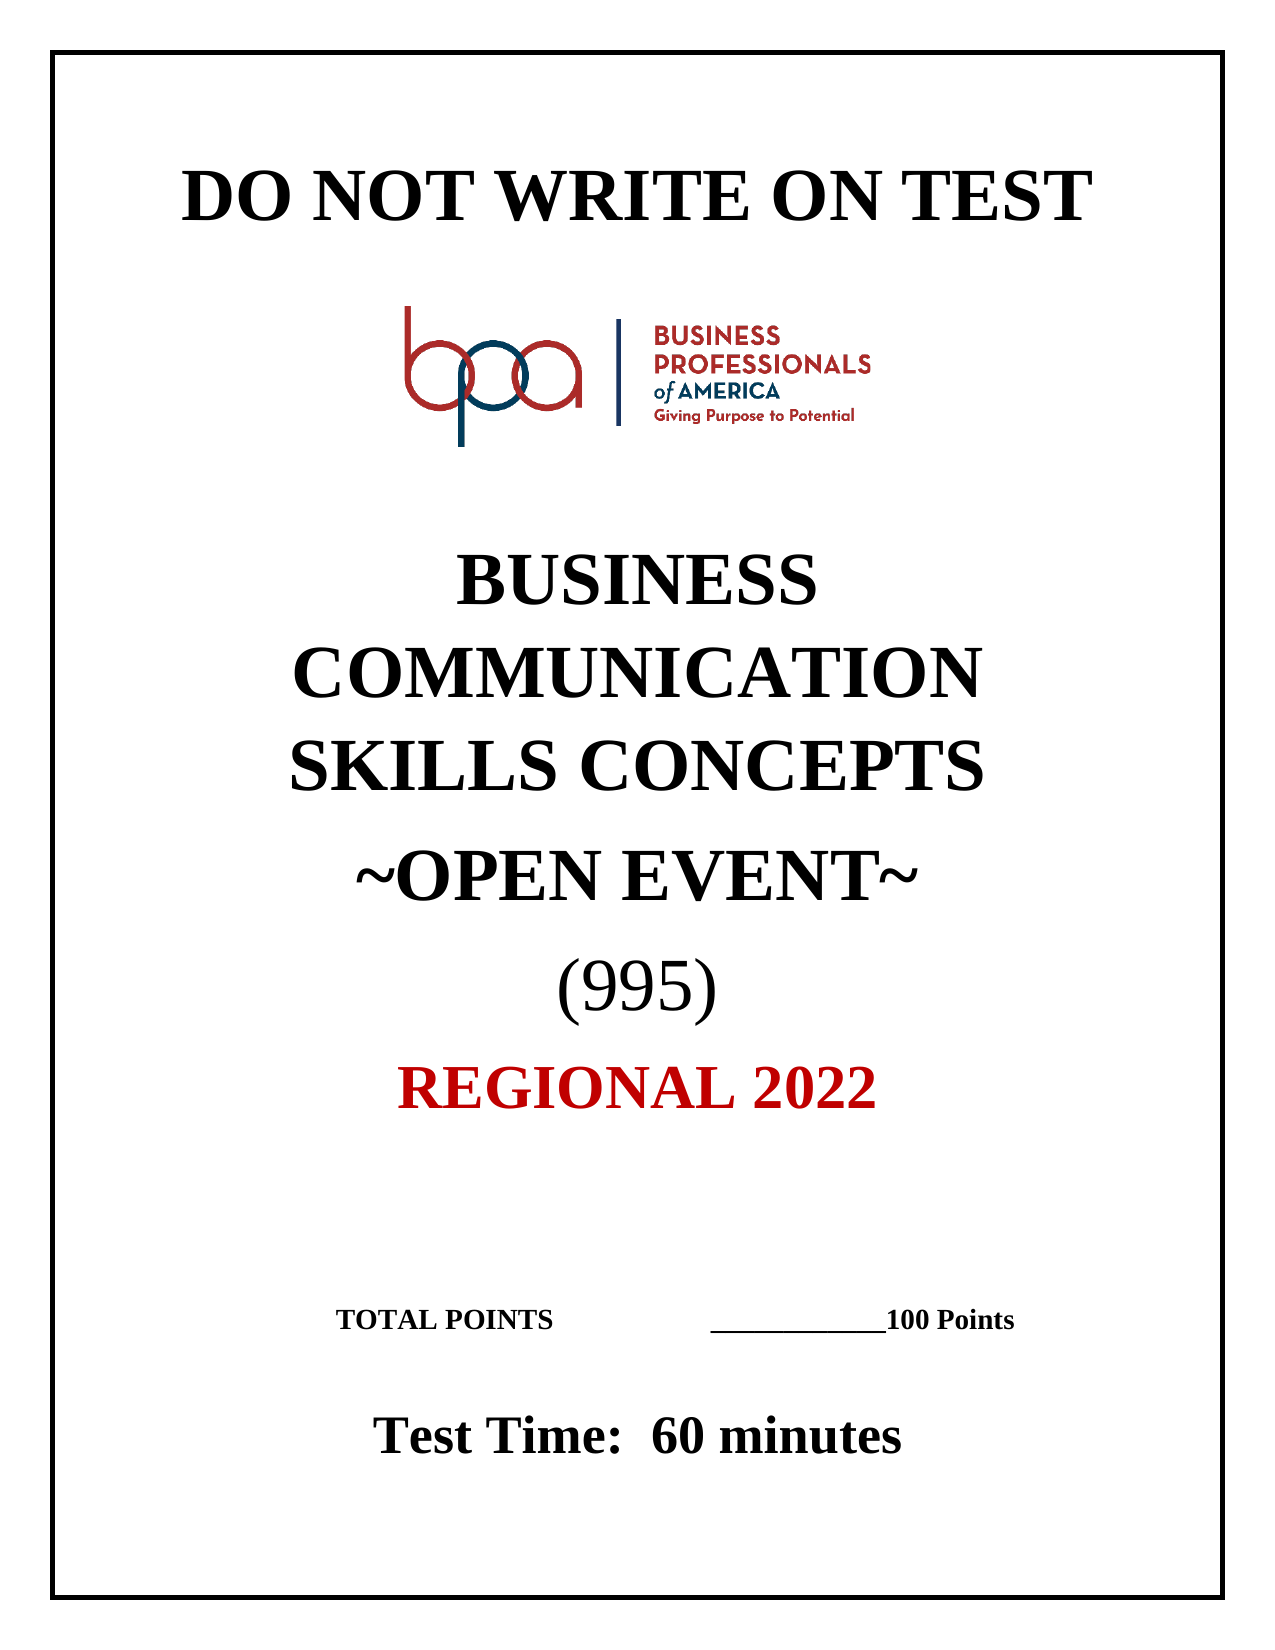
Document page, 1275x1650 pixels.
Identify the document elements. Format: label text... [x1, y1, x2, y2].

picture [404, 306, 871, 447]
text Test Time: 60 minutes [150, 1403, 1125, 1465]
text (995) [150, 940, 1125, 1026]
text DO NOT WRITE ON TEST [150, 150, 1125, 236]
text REGIONAL 2022 [150, 1050, 1125, 1122]
text TOTAL POINTS ____________100 Points [150, 1302, 1125, 1336]
text ~OPEN EVENT~ [150, 830, 1125, 916]
text BUSINESS COMMUNICATION SKILLS CONCEPTS [150, 534, 1125, 807]
